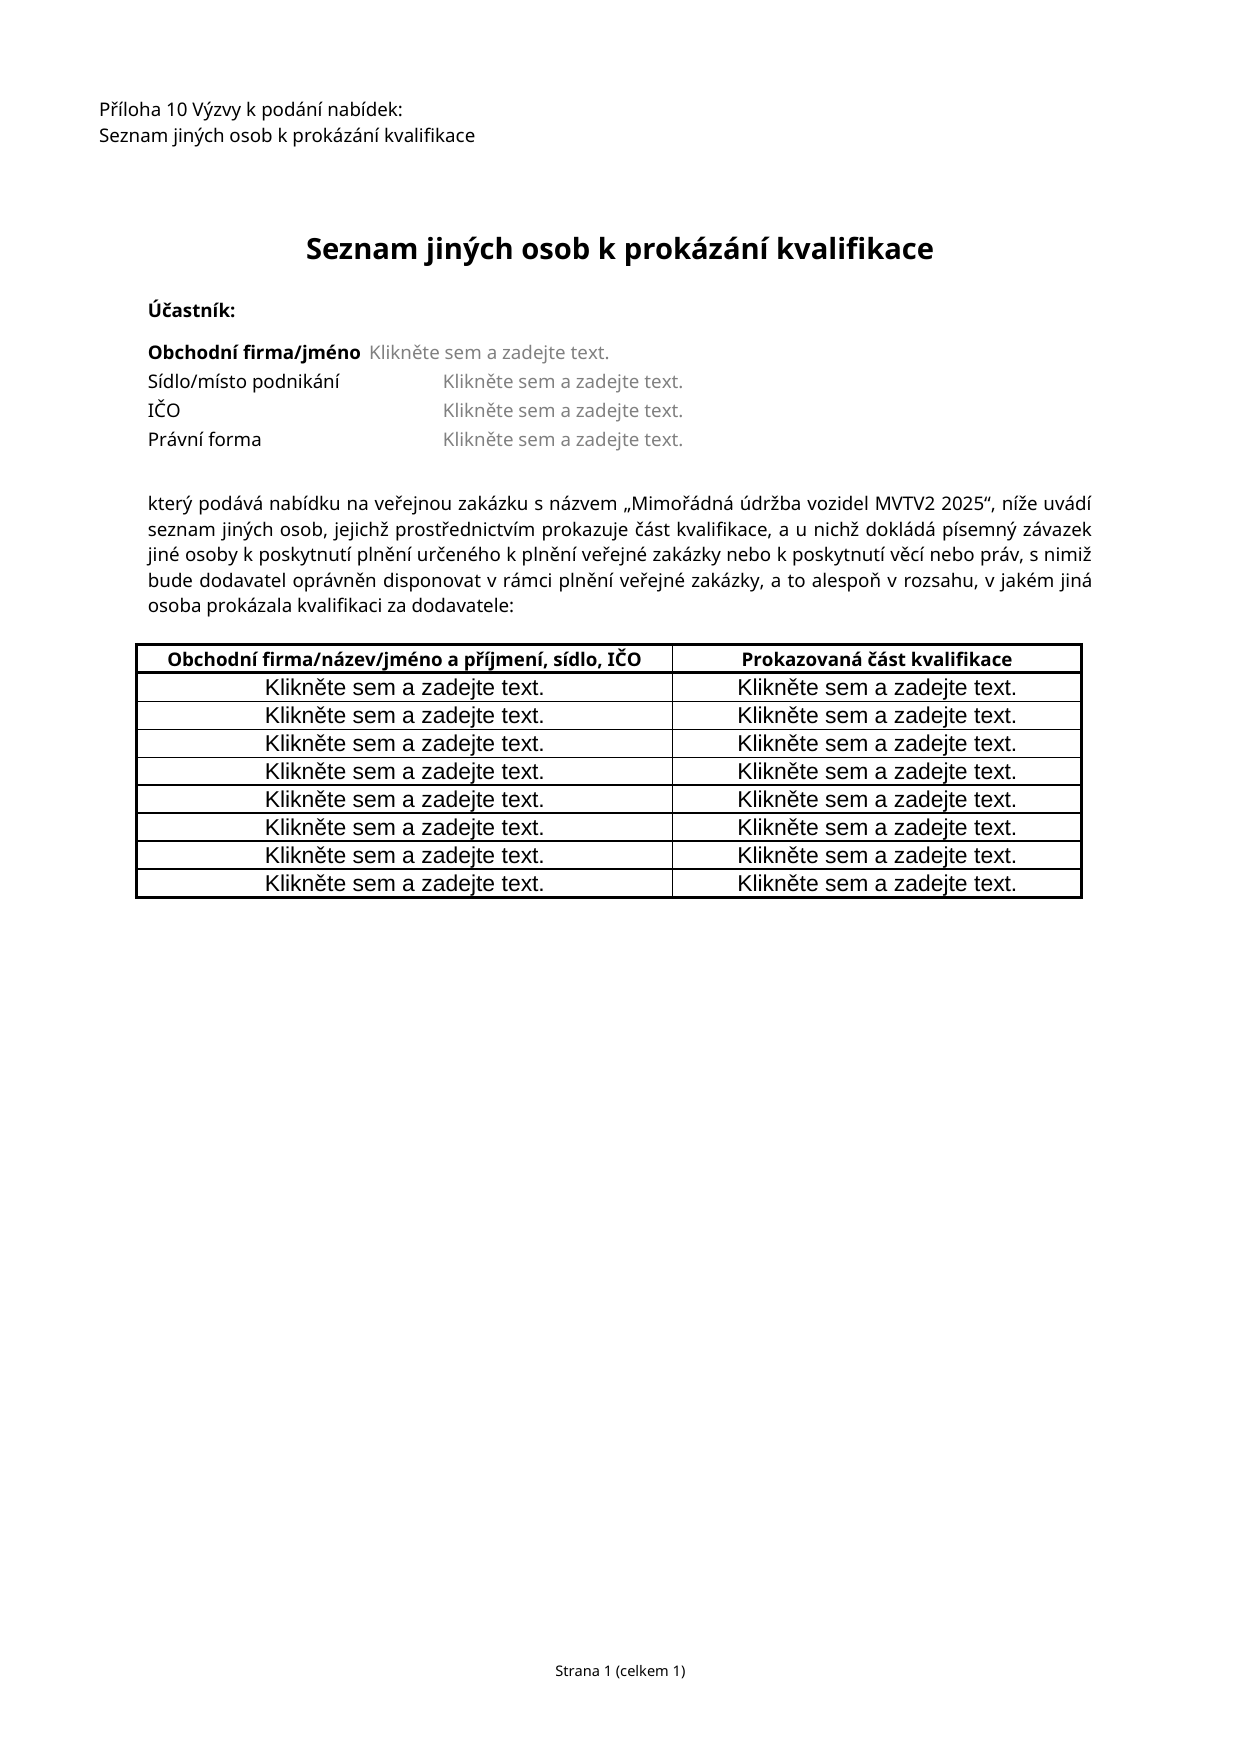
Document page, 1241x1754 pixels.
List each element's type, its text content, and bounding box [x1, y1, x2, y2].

text Účastník: [148, 293, 1093, 324]
table_header Prokazovaná část kvalifikace [673, 646, 1080, 671]
text IČO [148, 394, 1093, 423]
text Obchodní firma/jméno [148, 336, 1093, 365]
text který podává nabídku na veřejnou zakázku s názvem „Mimořádná údržba vozidel MVTV2 2025“, níže uvádí seznam jiných osob, jejichž prostřednictvím prokazuje část kvalifikace, a u nichž dokládá písemný závazek jiné osoby k poskytnutí plnění určeného k plnění veřejné zakázky nebo k poskytnutí věcí nebo práv, s nimiž bude dodavatel oprávněn disponovat v rámci plnění veřejné zakázky, a to alespoň v rozsahu, v jakém jiná osoba prokázala kvalifikaci za dodavatele: [148, 490, 1093, 618]
title Seznam jiných osob k prokázání kvalifikace [148, 228, 1093, 268]
text Právní forma [148, 423, 1093, 452]
text Sídlo/místo podnikání [148, 365, 1093, 394]
table_header Obchodní firma/název/jméno a příjmení, sídlo, IČO [138, 646, 672, 671]
